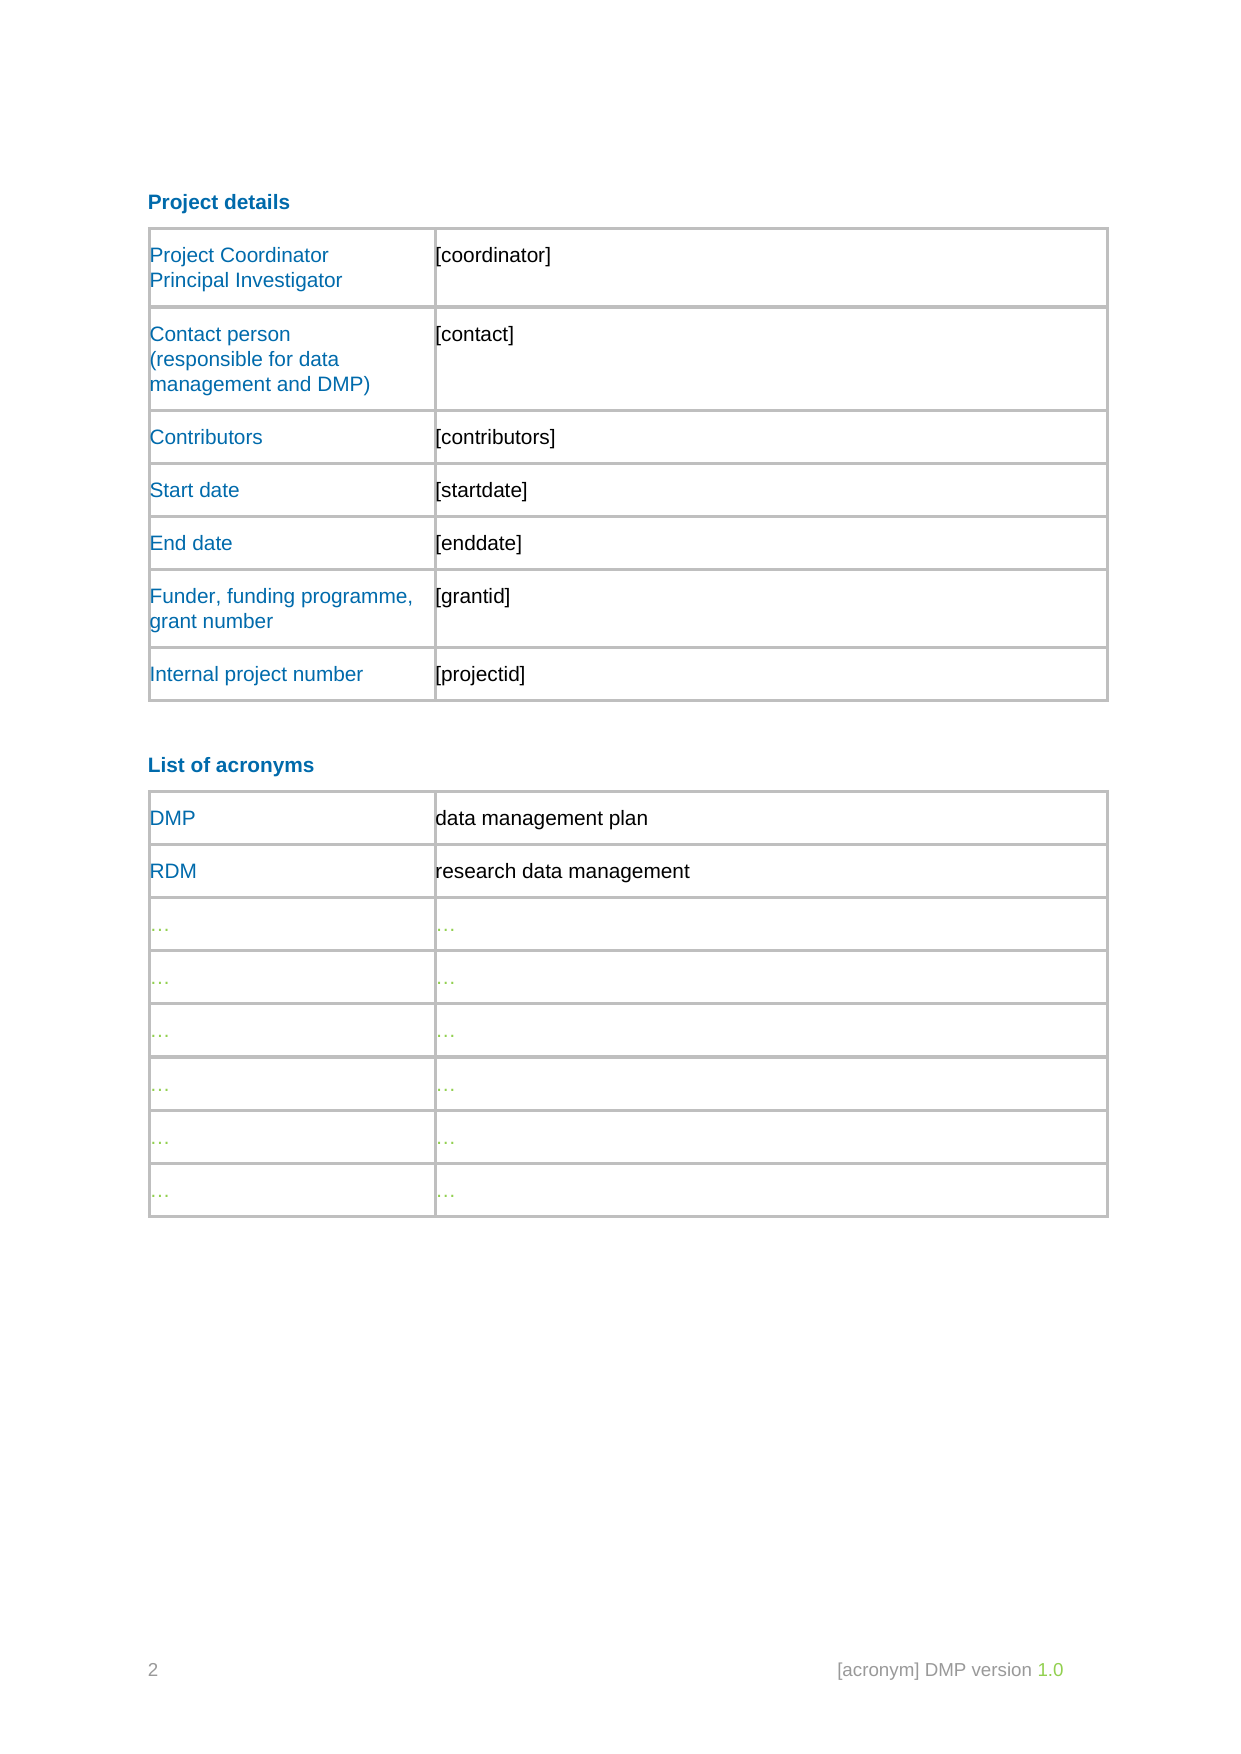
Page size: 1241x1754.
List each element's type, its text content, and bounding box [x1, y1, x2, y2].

table_cell … [151, 1005, 434, 1055]
table_cell … [437, 899, 1106, 949]
table_cell … [151, 952, 434, 1002]
table_cell [enddate] [437, 518, 1106, 568]
table_cell RDM [151, 846, 434, 896]
table_cell … [151, 1112, 434, 1162]
table_header DMP [151, 793, 434, 843]
table_cell [grantid] [437, 571, 1106, 646]
table_cell … [151, 899, 434, 949]
table_header data management plan [437, 793, 1106, 843]
table_cell … [437, 1005, 1106, 1055]
table_header [coordinator] [437, 230, 1106, 305]
table_cell Funder, funding programme, grant number [151, 571, 434, 646]
table_header Project Coordinator Principal Investigator [151, 230, 434, 305]
table_cell … [437, 1165, 1106, 1215]
table_cell [contact] [437, 309, 1106, 408]
table_cell [projectid] [437, 649, 1106, 699]
text Project details [148, 190, 1092, 215]
table_cell Start date [151, 465, 434, 515]
table_cell … [151, 1059, 434, 1108]
table_cell Internal project number [151, 649, 434, 699]
table_cell … [437, 1112, 1106, 1162]
table_cell Contributors [151, 412, 434, 462]
table_cell … [437, 1059, 1106, 1108]
table_cell [startdate] [437, 465, 1106, 515]
table_cell … [437, 952, 1106, 1002]
text List of acronyms [148, 752, 1092, 777]
table_cell … [151, 1165, 434, 1215]
table_cell [contributors] [437, 412, 1106, 462]
table_cell research data management [437, 846, 1106, 896]
table_cell Contact person (responsible for data management and DMP) [151, 309, 434, 408]
table_cell End date [151, 518, 434, 568]
